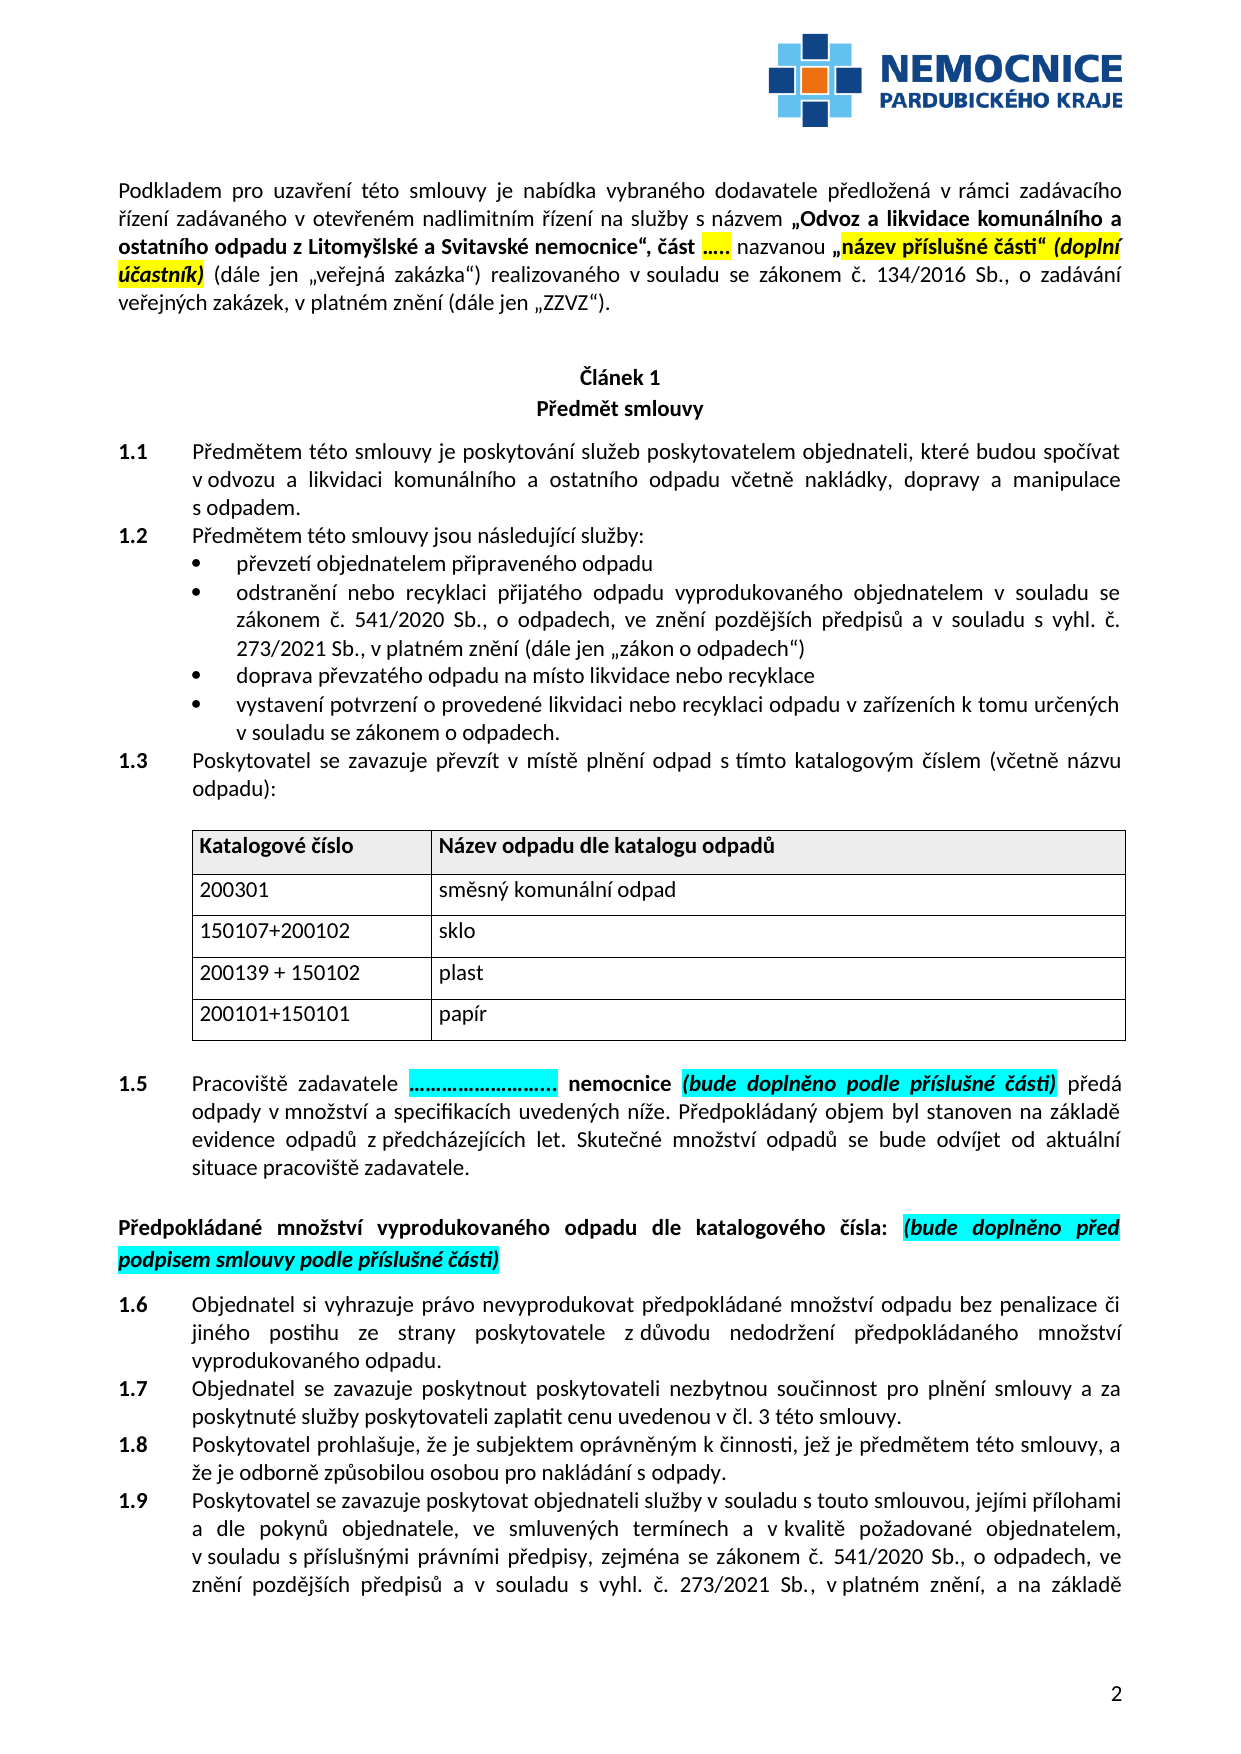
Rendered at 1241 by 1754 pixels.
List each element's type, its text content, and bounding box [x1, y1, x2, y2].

text Předpokládané množství vyprodukovaného odpadu dle katalogového čísla: (bude doplněno před podpisem smlouvy podle příslušné části) [118, 1213, 1122, 1274]
text 1.1 Předmětem této smlouvy je poskytování služeb poskytovatelem objednateli, které budou spočívat v odvozu a likvidaci komunálního a ostatního odpadu včetně nakládky, dopravy a manipulace s odpadem. [118, 437, 1122, 522]
table_header Název odpadu dle katalogu odpadů [432, 831, 1125, 874]
table_header Katalogové číslo [193, 831, 431, 874]
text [118, 1486, 1122, 1598]
text Článek 1 [118, 363, 1122, 392]
table_cell 150107+200102 [193, 916, 431, 957]
text 1.8 Poskytovatel prohlašuje, že je subjektem oprávněným k činnosti, jež je předmětem této smlouvy, a že je odborně způsobilou osobou pro nakládání s odpady. [118, 1430, 1122, 1486]
text 1.2 Předmětem této smlouvy jsou následující služby: [118, 522, 1122, 549]
list doprava převzatého odpadu na místo likvidace nebo recyklace [192, 662, 1122, 690]
list odstranění nebo recyklaci přijatého odpadu vyprodukovaného objednatelem v souladu se zákonem č. 541/2020 Sb., o odpadech, ve znění pozdějších předpisů a v souladu s vyhl. č. 273/2021 Sb., v platném znění (dále jen „zákon o odpadech“) [192, 578, 1122, 662]
text 1.6 Objednatel si vyhrazuje právo nevyprodukovat předpokládané množství odpadu bez penalizace či jiného postihu ze strany poskytovatele z důvodu nedodržení předpokládaného množství vyprodukovaného odpadu. [118, 1290, 1122, 1374]
table_cell sklo [432, 916, 1125, 957]
text 1.7 Objednatel se zavazuje poskytnout poskytovateli nezbytnou součinnost pro plnění smlouvy a za poskytnuté služby poskytovateli zaplatit cenu uvedenou v čl. 3 této smlouvy. [118, 1374, 1122, 1430]
picture [767, 32, 1123, 128]
table_cell 200139 + 150102 [193, 958, 431, 998]
list vystavení potvrzení o provedené likvidaci nebo recyklaci odpadu v zařízeních k tomu určených v souladu se zákonem o odpadech. [192, 690, 1122, 746]
table_cell plast [432, 958, 1125, 998]
table_cell 200101+150101 [193, 1000, 431, 1040]
table_cell papír [432, 1000, 1125, 1040]
list převzetí objednatelem připraveného odpadu [192, 549, 1122, 578]
subtitle Podkladem pro uzavření této smlouvy je nabídka vybraného dodavatele předložená v rámci zadávacího řízení zadávaného v otevřeném nadlimitním řízení na služby s názvem „Odvoz a likvidace komunálního a ostatního odpadu z Litomyšlské a Svitavské nemocnice“, část ….. nazvanou „název příslušné části“ (doplní účastník) (dále jen „veřejná zakázka“) realizovaného v souladu se zákonem č. 134/2016 Sb., o zadávání veřejných zakázek, v platném znění (dále jen „ZZVZ“). [118, 176, 1122, 316]
table_cell 200301 [193, 875, 431, 915]
table_cell směsný komunální odpad [432, 875, 1125, 915]
subtitle Předmět smlouvy [118, 394, 1122, 422]
text 1.5 Pracoviště zadavatele ……………………... nemocnice (bude doplněno podle příslušné části) předá odpady v množství a specifikacích uvedených níže. Předpokládaný objem byl stanoven na základě evidence odpadů z předcházejících let. Skutečné množství odpadů se bude odvíjet od aktuální situace pracoviště zadavatele. [118, 1069, 1122, 1181]
text 1.3 Poskytovatel se zavazuje převzít v místě plnění odpad s tímto katalogovým číslem (včetně názvu odpadu): [118, 746, 1122, 802]
